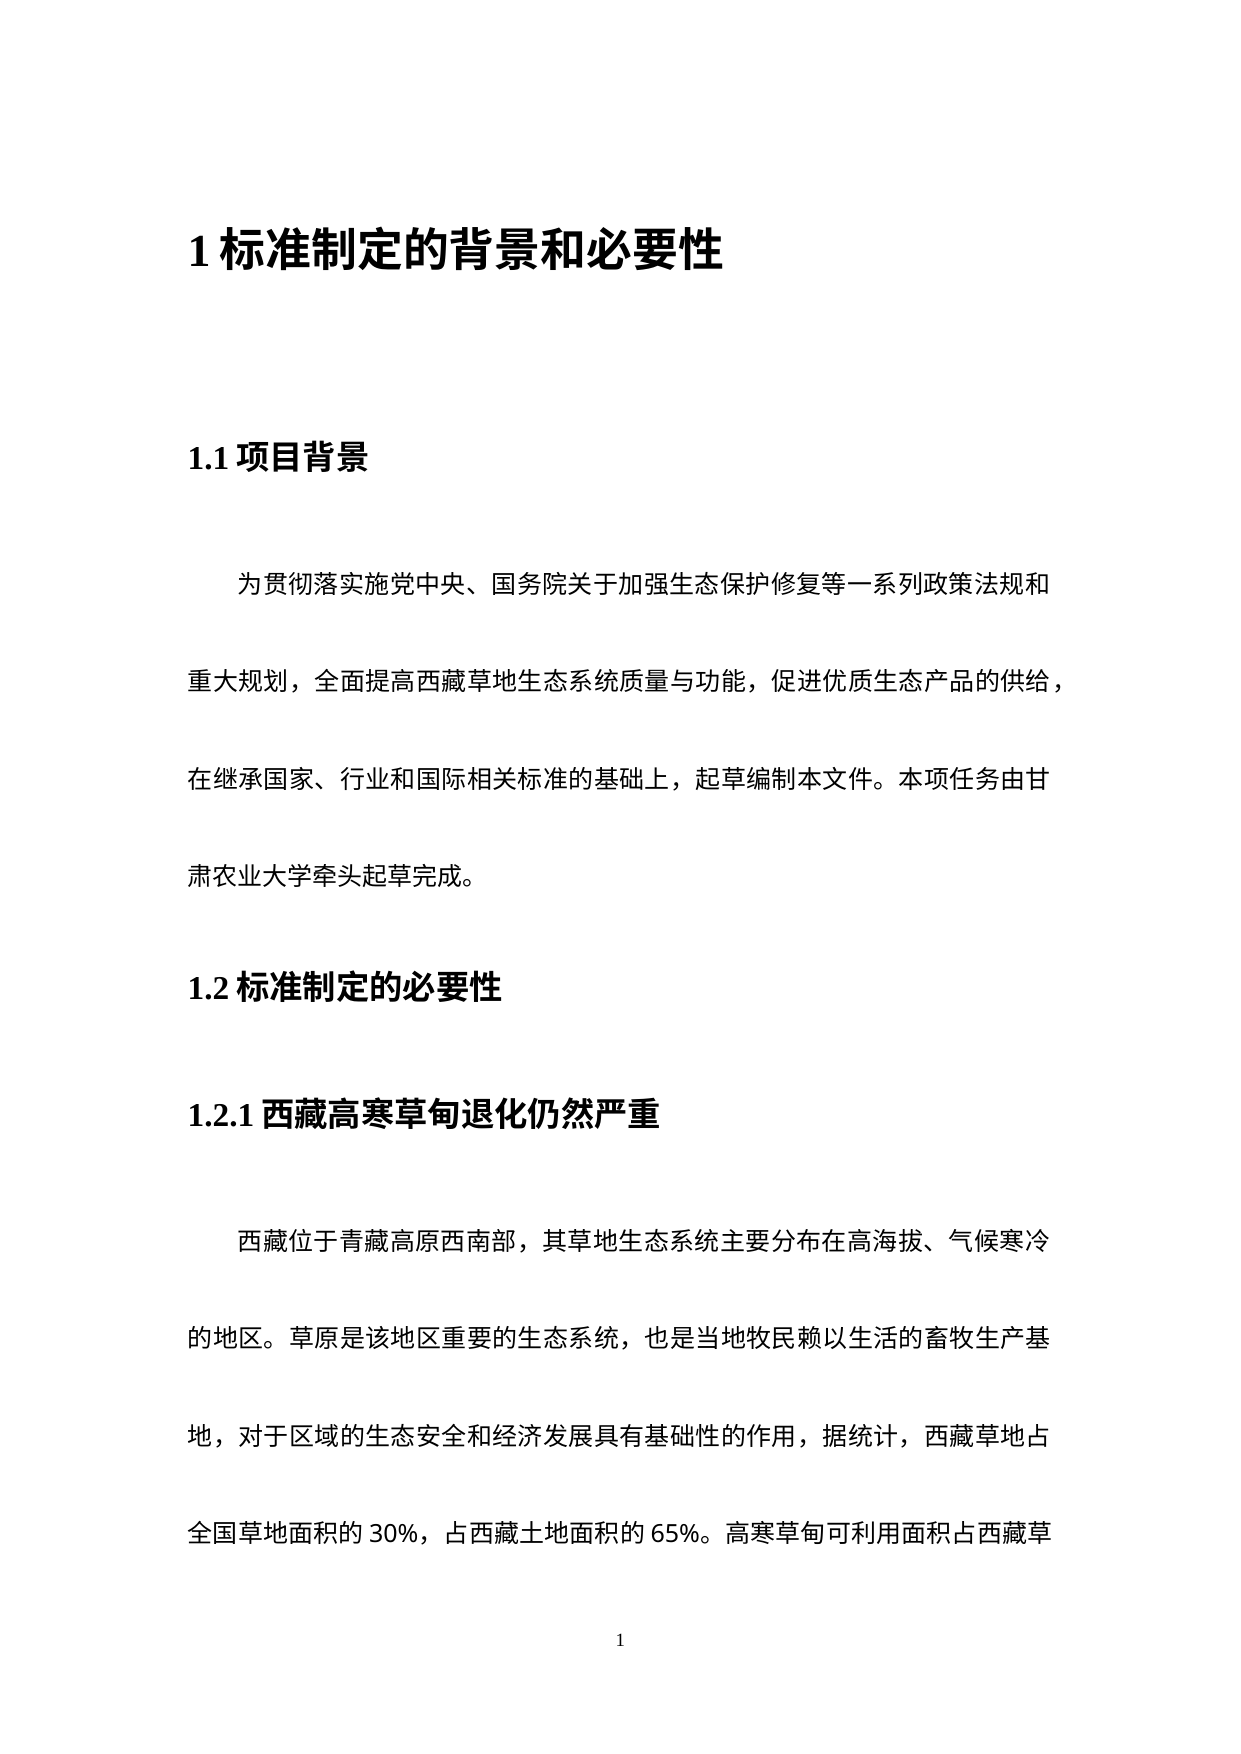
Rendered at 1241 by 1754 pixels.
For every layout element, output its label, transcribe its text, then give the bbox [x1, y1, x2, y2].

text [187, 1207, 1053, 1564]
subtitle 1.2标准制定的必要性 [187, 953, 1053, 1018]
text 为贯彻落实施党中央、国务院关于加强生态保护修复等一系列政策法规和重大规划，全面提高西藏草地生态系统质量与功能，促进优质生态产品的供给，在继承国家、行业和国际相关标准的基础上，起草编制本文件。本项任务由甘肃农业大学牵头起草完成。 [187, 550, 1053, 907]
subtitle 1.1项目背景 [187, 423, 1053, 488]
subtitle 1标准制定的背景和必要性 [187, 197, 1053, 295]
subtitle 1.2.1西藏高寒草甸退化仍然严重 [187, 1080, 1053, 1145]
